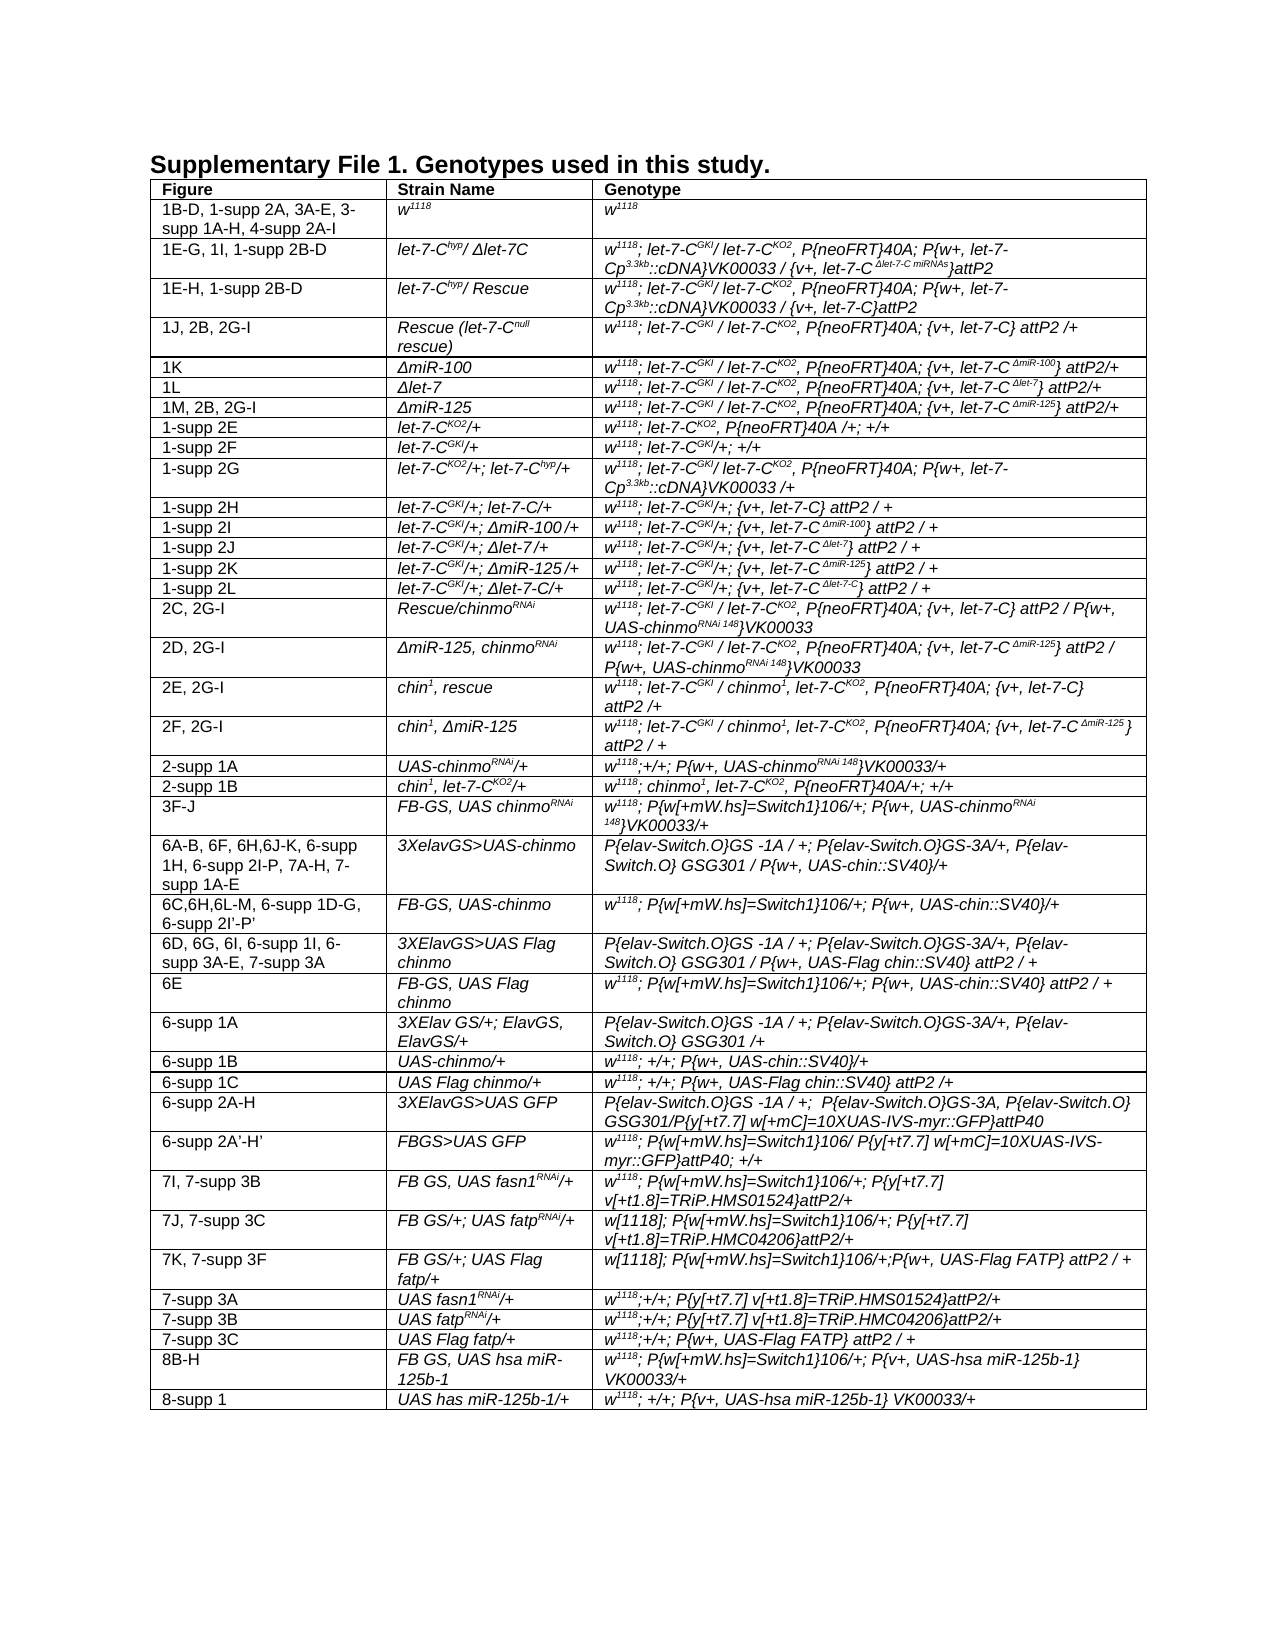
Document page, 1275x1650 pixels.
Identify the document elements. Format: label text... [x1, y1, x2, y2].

table_cell FB-GS, UAS-chinmo [387, 895, 592, 933]
table_cell UAS fatpRNAi/+ [387, 1310, 592, 1329]
table_cell w1118; P{w[+mW.hs]=Switch1}106/+; P{w+, UAS-chinmoRNAi 148}VK00033/+ [593, 797, 1146, 835]
table_cell w1118 [387, 200, 592, 238]
table_cell 7I, 7-supp 3B [151, 1171, 386, 1210]
table_cell FB-GS, UAS Flag chinmo [387, 974, 592, 1012]
table_cell w1118; let-7-CGKI / let-7-CKO2, P{neoFRT}40A; {v+, let-7-C} attP2 / P{w+, UAS-chinmoRNAi 148}VK00033 [593, 599, 1146, 637]
table_header Figure [151, 180, 386, 199]
table_cell P{elav-Switch.O}GS -1A / +; P{elav-Switch.O}GS-3A/+, P{elav-Switch.O} GSG301 / P{w+, UAS-chin::SV40}/+ [593, 836, 1146, 894]
table_cell ΔmiR-125, chinmoRNAi [387, 638, 592, 677]
table_cell let-7-CKO2/+ [387, 418, 592, 437]
table_cell 7K, 7-supp 3F [151, 1250, 386, 1288]
table_cell 1-supp 2E [151, 418, 386, 437]
table_cell w1118; let-7-CGKI/+; {v+, let-7-C Δlet-7-C} attP2 / + [593, 579, 1146, 598]
table_cell ΔmiR-125 [387, 398, 592, 417]
table_cell 1-supp 2J [151, 538, 386, 557]
table_cell 6E [151, 974, 386, 1012]
table_cell Rescue (let-7-Cnull rescue) [387, 318, 592, 356]
table_cell 1M, 2B, 2G-I [151, 398, 386, 417]
table_cell 1K [151, 358, 386, 377]
table_cell w1118; +/+; P{w+, UAS-Flag chin::SV40} attP2 /+ [593, 1073, 1146, 1092]
table_cell UAS-chinmo/+ [387, 1052, 592, 1071]
table_cell 3XelavGS>UAS-chinmo [387, 836, 592, 894]
table_cell w1118; let-7-CKO2, P{neoFRT}40A /+; +/+ [593, 418, 1146, 437]
table_cell P{elav-Switch.O}GS -1A / +; P{elav-Switch.O}GS-3A, P{elav-Switch.O} GSG301/P{y[+t7.7] w[+mC]=10XUAS-IVS-myr::GFP}attP40 [593, 1093, 1146, 1131]
table_cell w1118; let-7-CGKI/+; {v+, let-7-C ΔmiR-125} attP2 / + [593, 559, 1146, 578]
table_cell w[1118]; P{w[+mW.hs]=Switch1}106/+; P{y[+t7.7] v[+t1.8]=TRiP.HMC04206}attP2/+ [593, 1211, 1146, 1249]
table_cell FB GS/+; UAS Flag fatp/+ [387, 1250, 592, 1288]
table_cell 1-supp 2I [151, 518, 386, 537]
table_cell w1118; let-7-CGKI/ let-7-CKO2, P{neoFRT}40A; P{w+, let-7-Cp3.3kb::cDNA}VK00033 / {v+, let-7-C Δlet-7-C miRNAs}attP2 [593, 239, 1146, 278]
table_cell w1118; let-7-CGKI / let-7-CKO2, P{neoFRT}40A; {v+, let-7-C Δlet-7} attP2/+ [593, 378, 1146, 397]
table_cell w1118;+/+; P{y[+t7.7] v[+t1.8]=TRiP.HMC04206}attP2/+ [593, 1310, 1146, 1329]
table_cell 6-supp 2A’-H’ [151, 1132, 386, 1170]
table_cell w1118; P{w[+mW.hs]=Switch1}106/+; P{w+, UAS-chin::SV40}/+ [593, 895, 1146, 933]
table_cell FBGS>UAS GFP [387, 1132, 592, 1170]
table_cell 1B-D, 1-supp 2A, 3A-E, 3-supp 1A-H, 4-supp 2A-I [151, 200, 386, 238]
table_cell 1-supp 2G [151, 459, 386, 497]
table_cell 6C,6H,6L-M, 6-supp 1D-G, 6-supp 2I’-P’ [151, 895, 386, 933]
table_cell w1118; let-7-CGKI / let-7-CKO2, P{neoFRT}40A; {v+, let-7-C} attP2 /+ [593, 318, 1146, 356]
table_cell let-7-CGKI/+ [387, 438, 592, 457]
table_cell chin1, rescue [387, 678, 592, 716]
table_cell UAS Flag chinmo/+ [387, 1073, 592, 1092]
table_cell 6D, 6G, 6I, 6-supp 1I, 6-supp 3A-E, 7-supp 3A [151, 934, 386, 972]
table_cell w1118; chinmo1, let-7-CKO2, P{neoFRT}40A/+; +/+ [593, 777, 1146, 796]
table_cell 6-supp 1A [151, 1013, 386, 1051]
table_cell w1118; P{w[+mW.hs]=Switch1}106/+; P{y[+t7.7] v[+t1.8]=TRiP.HMS01524}attP2/+ [593, 1171, 1146, 1210]
table_cell 3XElav GS/+; ElavGS, ElavGS/+ [387, 1013, 592, 1051]
table_cell Rescue/chinmoRNAi [387, 599, 592, 637]
table_cell w1118; +/+; P{v+, UAS-hsa miR-125b-1} VK00033/+ [593, 1390, 1146, 1409]
table_cell FB GS/+; UAS fatpRNAi/+ [387, 1211, 592, 1249]
table_cell 8-supp 1 [151, 1390, 386, 1409]
table_cell 3F-J [151, 797, 386, 835]
table_cell FB GS, UAS hsa miR-125b-1 [387, 1350, 592, 1388]
table_cell let-7-Chyp/ Rescue [387, 279, 592, 317]
table_header Genotype [593, 180, 1146, 199]
table_cell 1-supp 2L [151, 579, 386, 598]
table_cell 6-supp 2A-H [151, 1093, 386, 1131]
table_cell 1-supp 2H [151, 498, 386, 517]
table_cell w1118;+/+; P{w+, UAS-chinmoRNAi 148}VK00033/+ [593, 756, 1146, 776]
table_cell UAS-chinmoRNAi/+ [387, 756, 592, 776]
table_cell chin1, let-7-CKO2/+ [387, 777, 592, 796]
table_cell w1118; let-7-CGKI / chinmo1, let-7-CKO2, P{neoFRT}40A; {v+, let-7-C} attP2 /+ [593, 678, 1146, 716]
table_cell let-7-CGKI/+; ΔmiR-125 /+ [387, 559, 592, 578]
table_cell let-7-Chyp/ Δlet-7C [387, 239, 592, 278]
table_cell let-7-CKO2/+; let-7-Chyp/+ [387, 459, 592, 497]
table_cell 7-supp 3A [151, 1290, 386, 1309]
table_cell 1J, 2B, 2G-I [151, 318, 386, 356]
table_cell 8B-H [151, 1350, 386, 1388]
table_cell UAS has miR-125b-1/+ [387, 1390, 592, 1409]
table_cell 2C, 2G-I [151, 599, 386, 637]
table_cell Δlet-7 [387, 378, 592, 397]
table_cell 1L [151, 378, 386, 397]
table_cell 3XElavGS>UAS GFP [387, 1093, 592, 1131]
table_cell w1118; P{w[+mW.hs]=Switch1}106/ P{y[+t7.7] w[+mC]=10XUAS-IVS-myr::GFP}attP40; +/+ [593, 1132, 1146, 1170]
table_cell w1118; let-7-CGKI / let-7-CKO2, P{neoFRT}40A; {v+, let-7-C ΔmiR-125} attP2/+ [593, 398, 1146, 417]
table_cell w1118; let-7-CGKI / chinmo1, let-7-CKO2, P{neoFRT}40A; {v+, let-7-C ΔmiR-125 } attP2 / + [593, 717, 1146, 755]
table_cell w1118; let-7-CGKI/+; {v+, let-7-C} attP2 / + [593, 498, 1146, 517]
table_cell P{elav-Switch.O}GS -1A / +; P{elav-Switch.O}GS-3A/+, P{elav-Switch.O} GSG301 / P{w+, UAS-Flag chin::SV40} attP2 / + [593, 934, 1146, 972]
table_cell w1118; +/+; P{w+, UAS-chin::SV40}/+ [593, 1052, 1146, 1071]
table_cell 2D, 2G-I [151, 638, 386, 677]
table_cell w1118; let-7-CGKI / let-7-CKO2, P{neoFRT}40A; {v+, let-7-C ΔmiR-100} attP2/+ [593, 358, 1146, 377]
table_cell w1118;+/+; P{w+, UAS-Flag FATP} attP2 / + [593, 1330, 1146, 1349]
table_cell let-7-CGKI/+; ΔmiR-100 /+ [387, 518, 592, 537]
table_cell w1118; let-7-CGKI/+; {v+, let-7-C Δlet-7} attP2 / + [593, 538, 1146, 557]
table_cell let-7-CGKI/+; Δlet-7-C/+ [387, 579, 592, 598]
table_cell w[1118]; P{w[+mW.hs]=Switch1}106/+;P{w+, UAS-Flag FATP} attP2 / + [593, 1250, 1146, 1288]
text Supplementary File 1. Genotypes used in this study. [150, 150, 1125, 179]
table_cell w1118; let-7-CGKI/+; {v+, let-7-C ΔmiR-100} attP2 / + [593, 518, 1146, 537]
table_cell 7-supp 3B [151, 1310, 386, 1329]
table_cell ΔmiR-100 [387, 358, 592, 377]
table_cell let-7-CGKI/+; let-7-C/+ [387, 498, 592, 517]
table_cell 1E-H, 1-supp 2B-D [151, 279, 386, 317]
table_cell 6-supp 1C [151, 1073, 386, 1092]
table_cell w1118 [593, 200, 1146, 238]
table_cell w1118;+/+; P{y[+t7.7] v[+t1.8]=TRiP.HMS01524}attP2/+ [593, 1290, 1146, 1309]
table_cell 2-supp 1B [151, 777, 386, 796]
table_cell 7-supp 3C [151, 1330, 386, 1349]
table_cell 6-supp 1B [151, 1052, 386, 1071]
table_cell UAS fasn1RNAi/+ [387, 1290, 592, 1309]
table_cell w1118; let-7-CGKI/ let-7-CKO2, P{neoFRT}40A; P{w+, let-7-Cp3.3kb::cDNA}VK00033 / {v+, let-7-C}attP2 [593, 279, 1146, 317]
table_cell 2E, 2G-I [151, 678, 386, 716]
table_cell 2-supp 1A [151, 756, 386, 776]
table_cell let-7-CGKI/+; Δlet-7 /+ [387, 538, 592, 557]
table_cell w1118; let-7-CGKI/+; +/+ [593, 438, 1146, 457]
table_cell 7J, 7-supp 3C [151, 1211, 386, 1249]
table_cell w1118; let-7-CGKI/ let-7-CKO2, P{neoFRT}40A; P{w+, let-7-Cp3.3kb::cDNA}VK00033 /+ [593, 459, 1146, 497]
table_cell 3XElavGS>UAS Flag chinmo [387, 934, 592, 972]
table_cell chin1, ΔmiR-125 [387, 717, 592, 755]
table_cell w1118; P{w[+mW.hs]=Switch1}106/+; P{w+, UAS-chin::SV40} attP2 / + [593, 974, 1146, 1012]
table_cell 1-supp 2F [151, 438, 386, 457]
table_cell 2F, 2G-I [151, 717, 386, 755]
table_cell FB GS, UAS fasn1RNAi/+ [387, 1171, 592, 1210]
table_header Strain Name [387, 180, 592, 199]
table_cell w1118; P{w[+mW.hs]=Switch1}106/+; P{v+, UAS-hsa miR-125b-1} VK00033/+ [593, 1350, 1146, 1388]
table_cell 1-supp 2K [151, 559, 386, 578]
table_cell FB-GS, UAS chinmoRNAi [387, 797, 592, 835]
table_cell UAS Flag fatp/+ [387, 1330, 592, 1349]
table_cell 1E-G, 1I, 1-supp 2B-D [151, 239, 386, 278]
table_cell P{elav-Switch.O}GS -1A / +; P{elav-Switch.O}GS-3A/+, P{elav-Switch.O} GSG301 /+ [593, 1013, 1146, 1051]
table_cell 6A-B, 6F, 6H,6J-K, 6-supp 1H, 6-supp 2I-P, 7A-H, 7-supp 1A-E [151, 836, 386, 894]
table_cell w1118; let-7-CGKI / let-7-CKO2, P{neoFRT}40A; {v+, let-7-C ΔmiR-125} attP2 / P{w+, UAS-chinmoRNAi 148}VK00033 [593, 638, 1146, 677]
